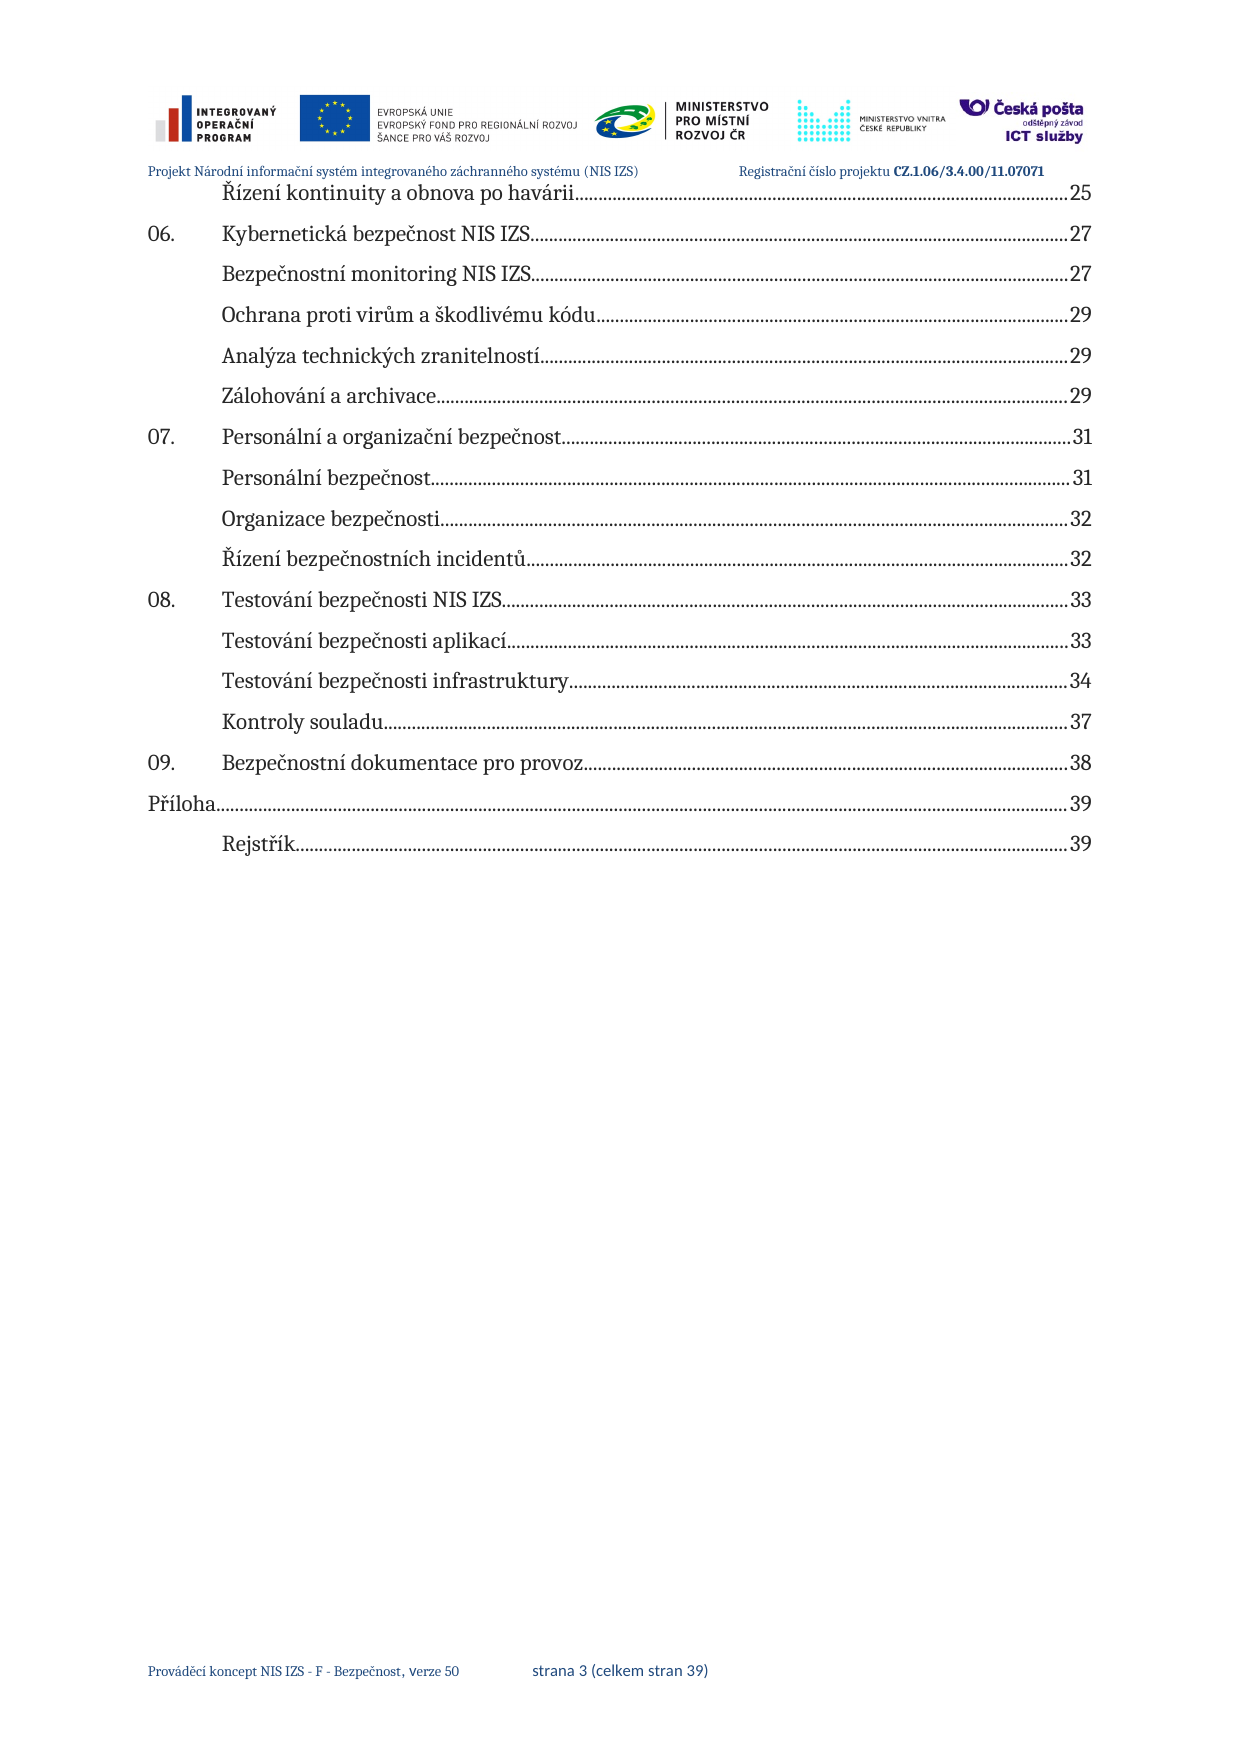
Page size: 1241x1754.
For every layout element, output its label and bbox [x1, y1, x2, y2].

picture [147, 86, 1091, 152]
